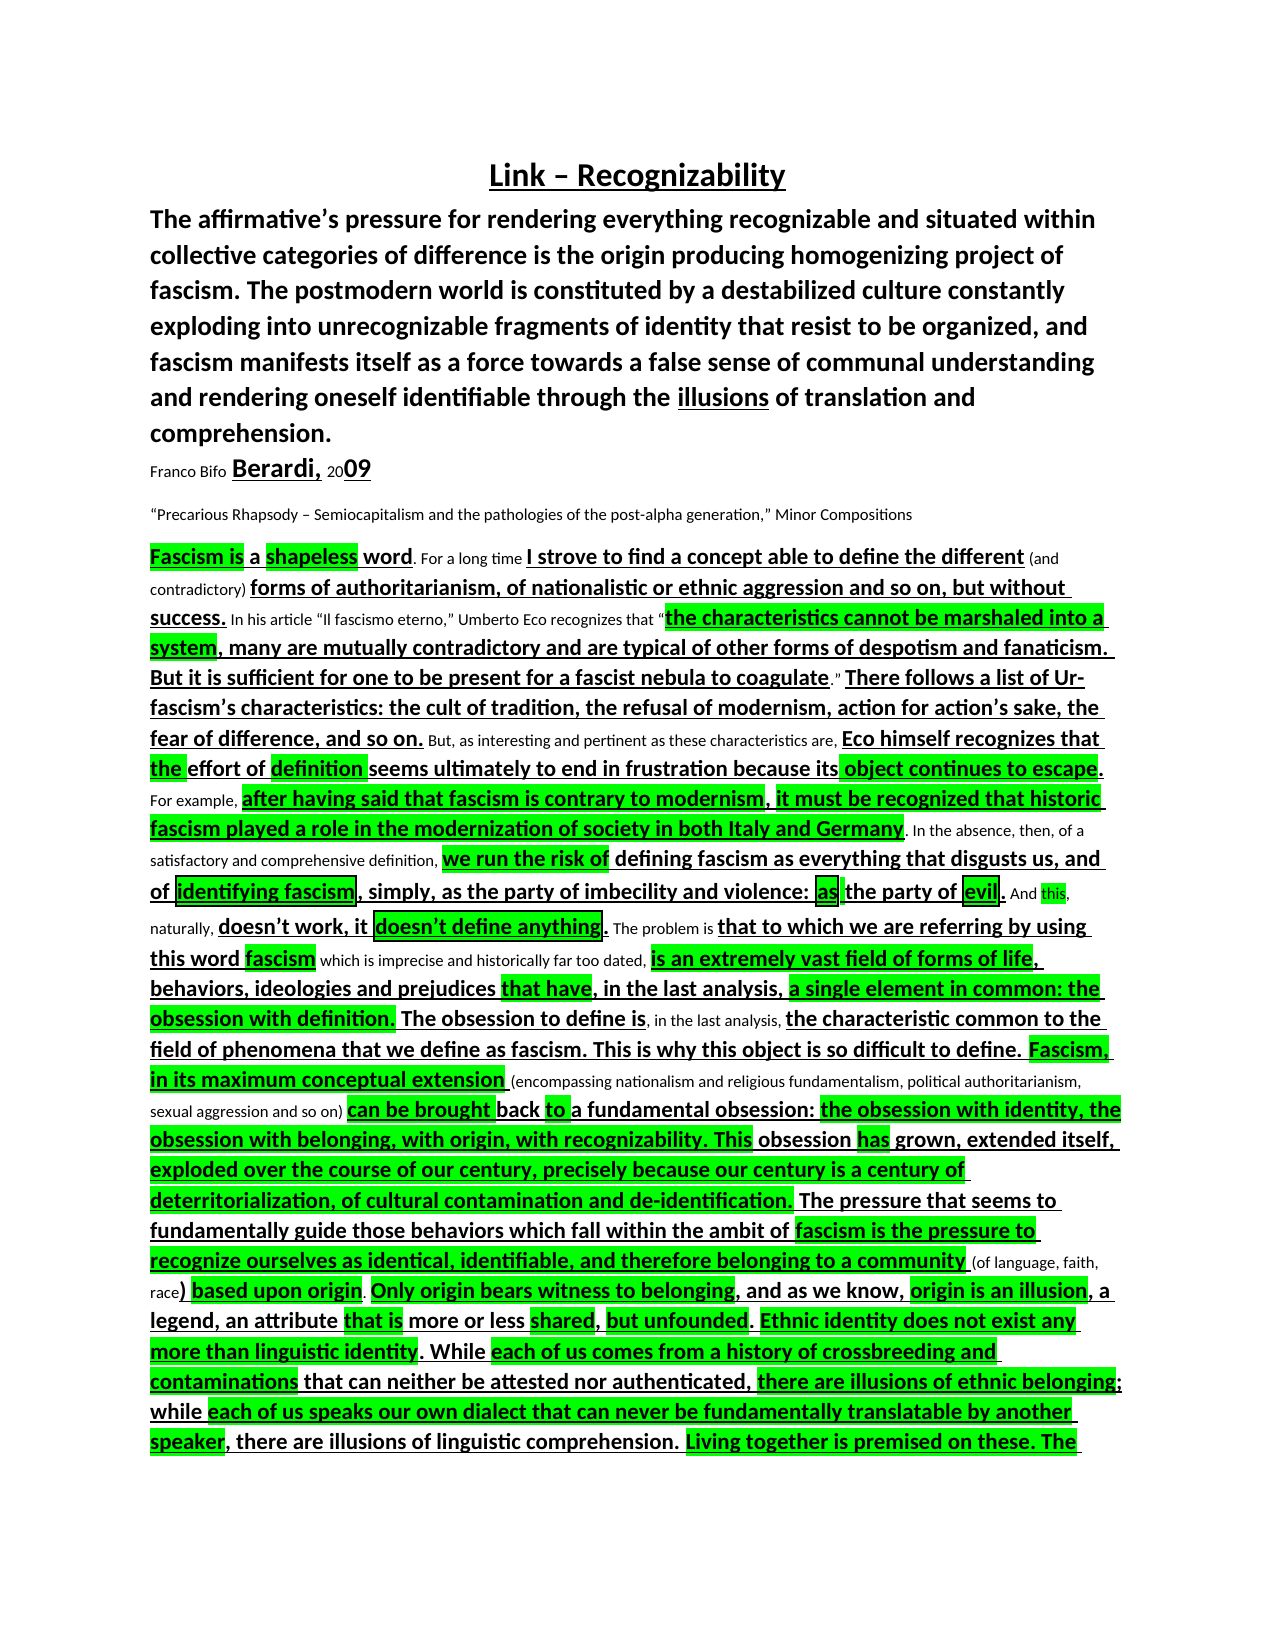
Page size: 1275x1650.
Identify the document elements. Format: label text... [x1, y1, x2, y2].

subtitle The affirmative’s pressure for rendering everything recognizable and situated within collective categories of difference is the origin producing homogenizing project of fascism. The postmodern world is constituted by a destabilized culture constantly exploding into unrecognizable fragments of identity that resist to be organized, and fascism manifests itself as a force towards a false sense of communal understanding and rendering oneself identifiable through the illusions of translation and comprehension. [150, 202, 1125, 449]
subtitle Link – Recognizability [150, 154, 1125, 195]
text Franco Bifo Berardi, 2009 [150, 452, 1125, 485]
text “Precarious Rhapsody – Semiocapitalism and the pathologies of the post-alpha generation,” Minor Compositions [150, 504, 1125, 524]
